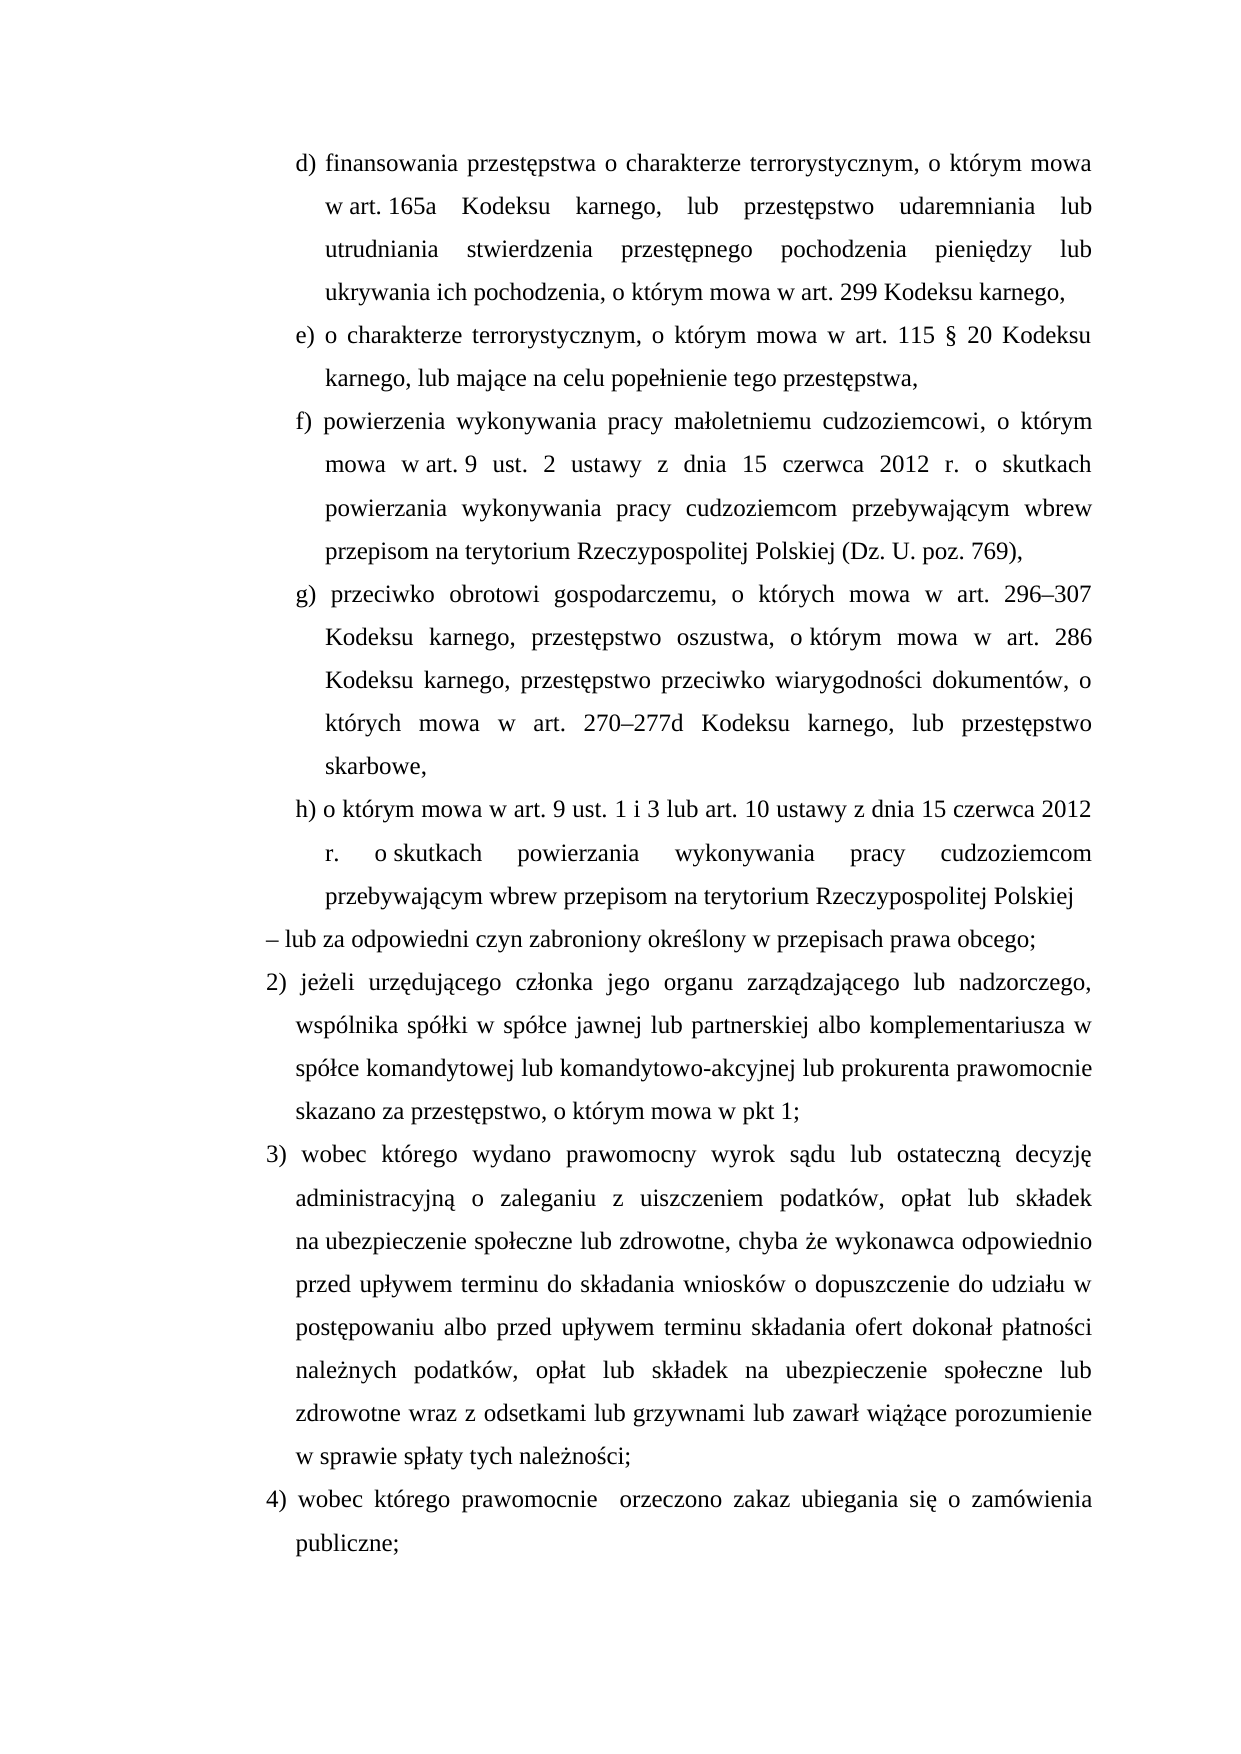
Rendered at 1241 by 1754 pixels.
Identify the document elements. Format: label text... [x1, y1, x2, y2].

text 3) wobec którego wydano prawomocny wyrok sądu lub ostateczną decyzję administracyjną o zaleganiu z uiszczeniem podatków, opłat lub składek na ubezpieczenie społeczne lub zdrowotne, chyba że wykonawca odpowiednio przed upływem terminu do składania wniosków o dopuszczenie do udziału w postępowaniu albo przed upływem terminu składania ofert dokonał płatności należnych podatków, opłat lub składek na ubezpieczenie społeczne lub zdrowotne wraz z odsetkami lub grzywnami lub zawarł wiążące porozumienie w sprawie spłaty tych należności; [266, 1139, 1093, 1470]
text g) przeciwko obrotowi gospodarczemu, o których mowa w art. 296–307 Kodeksu karnego, przestępstwo oszustwa, o którym mowa w art. 286 Kodeksu karnego, przestępstwo przeciwko wiarygodności dokumentów, o których mowa w art. 270–277d Kodeksu karnego, lub przestępstwo skarbowe, [295, 579, 1093, 780]
text f) powierzenia wykonywania pracy małoletniemu cudzoziemcowi, o którym mowa w art. 9 ust. 2 ustawy z dnia 15 czerwca 2012 r. o skutkach powierzania wykonywania pracy cudzoziemcom przebywającym wbrew przepisom na terytorium Rzeczypospolitej Polskiej (Dz. U. poz. 769), [295, 406, 1093, 564]
text 2) jeżeli urzędującego członka jego organu zarządzającego lub nadzorczego, wspólnika spółki w spółce jawnej lub partnerskiej albo komplementariusza w spółce komandytowej lub komandytowo-akcyjnej lub prokurenta prawomocnie skazano za przestępstwo, o którym mowa w pkt 1; [266, 967, 1093, 1125]
text 4) wobec którego prawomocnie orzeczono zakaz ubiegania się o zamówienia publiczne; [266, 1484, 1093, 1556]
text h) o którym mowa w art. 9 ust. 1 i 3 lub art. 10 ustawy z dnia 15 czerwca 2012 r. o skutkach powierzania wykonywania pracy cudzoziemcom przebywającym wbrew przepisom na terytorium Rzeczypospolitej Polskiej [295, 794, 1093, 909]
text d) finansowania przestępstwa o charakterze terrorystycznym, o którym mowa w art. 165a Kodeksu karnego, lub przestępstwo udaremniania lub utrudniania stwierdzenia przestępnego pochodzenia pieniędzy lub ukrywania ich pochodzenia, o którym mowa w art. 299 Kodeksu karnego, [295, 148, 1093, 306]
text e) o charakterze terrorystycznym, o którym mowa w art. 115 § 20 Kodeksu karnego, lub mające na celu popełnienie tego przestępstwa, [295, 320, 1093, 392]
text – lub za odpowiedni czyn zabroniony określony w przepisach prawa obcego; [266, 924, 1093, 953]
